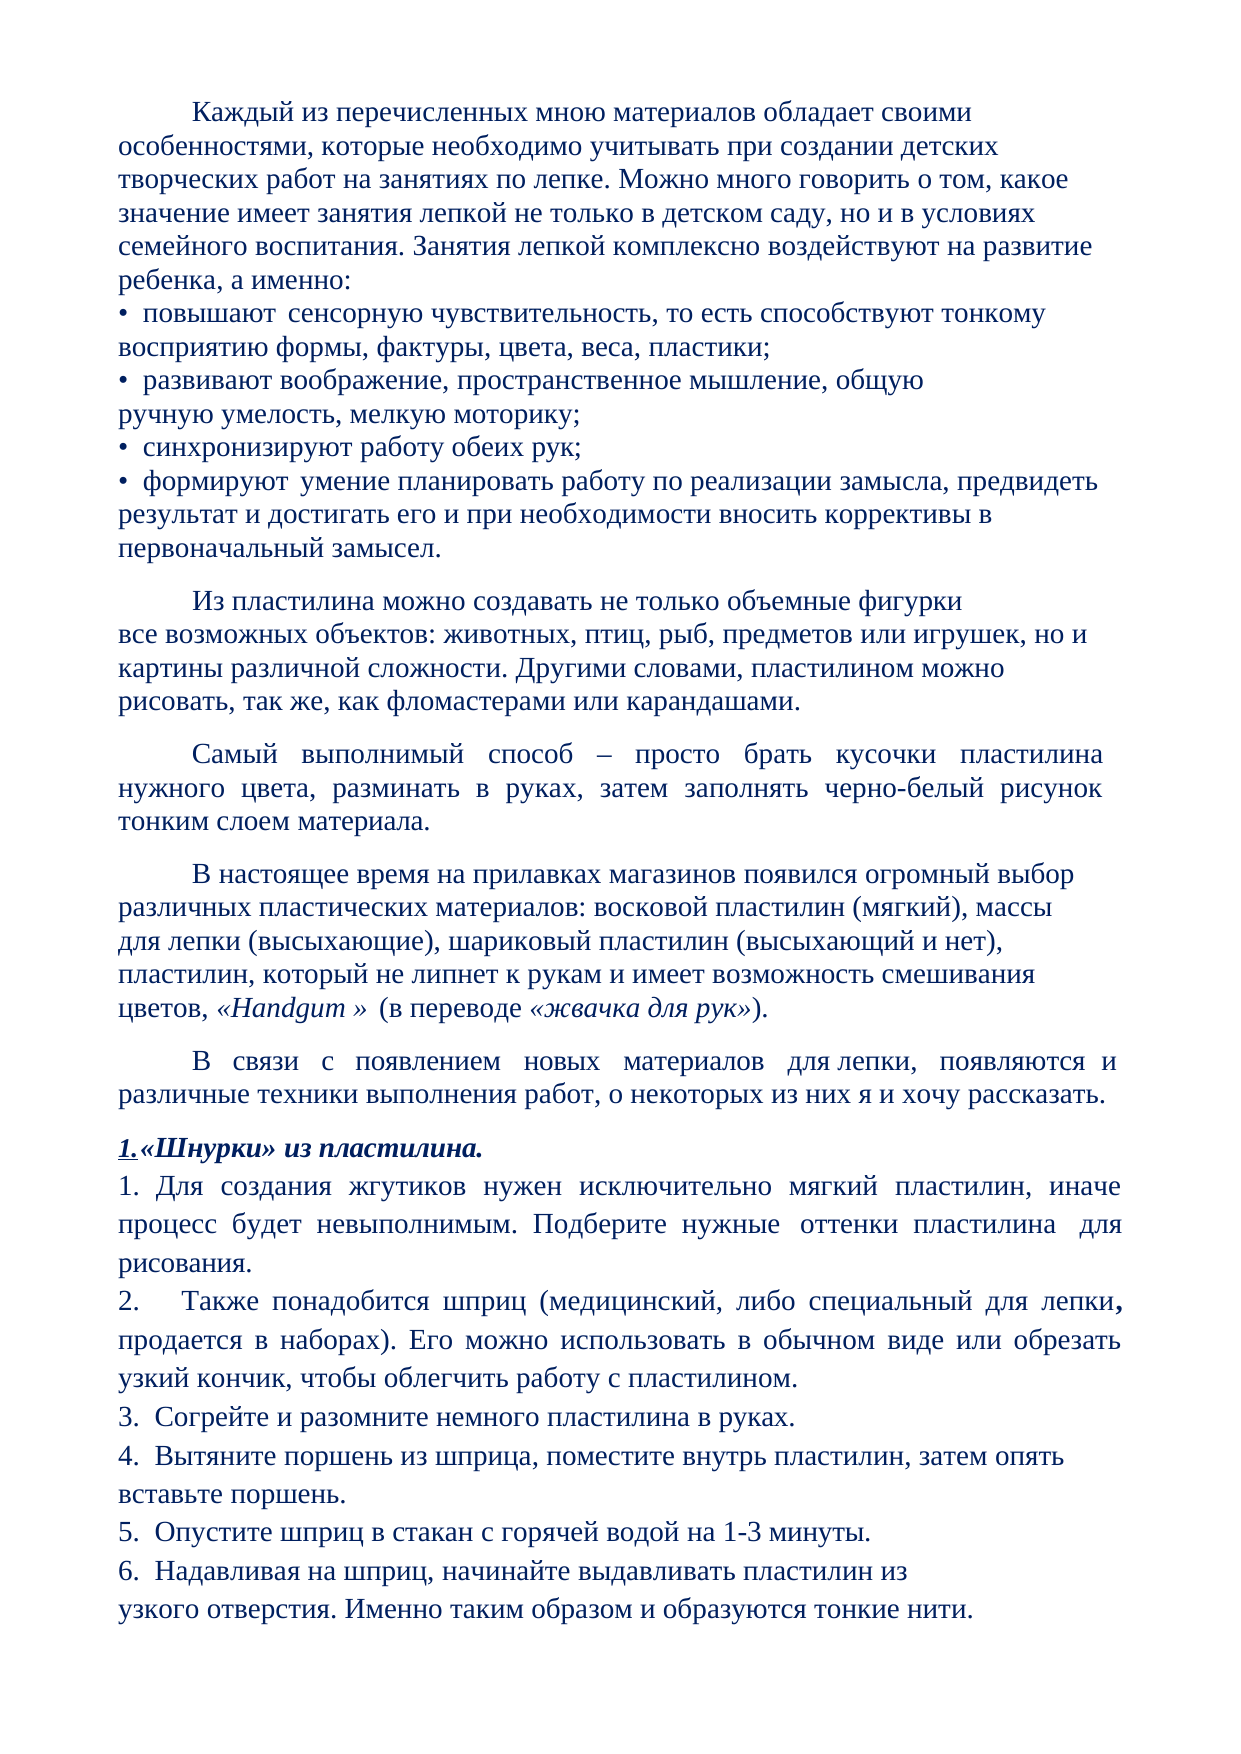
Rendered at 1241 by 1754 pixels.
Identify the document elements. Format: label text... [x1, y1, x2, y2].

list Согрейте и разомните немного пластилина в руках. [118, 1399, 1134, 1433]
subtitle «Шнурки» из пластилина. [118, 1130, 1134, 1163]
list Надавливая на шприц, начинайте выдавливать пластилин из узкого отверстия. Именно таким образом и образуются тонкие нити. [118, 1553, 996, 1625]
list Опустите шприц в стакан с горячей водой на 1-3 минуты. [118, 1515, 1134, 1548]
list Для создания жгутиков нужен исключительно мягкий пластилин, иначе процесс будет невыполнимым. Подберите нужные оттенки пластилина для рисования. [118, 1168, 1122, 1278]
text В связи с появлением новых материалов для лепки, появляются и различные техники выполнения работ, о некоторых из них я и хочу рассказать. [118, 1043, 1123, 1110]
text Каждый из перечисленных мною материалов обладает своими особенностями, которые необходимо учитывать при создании детских творческих работ на занятиях по лепке. Можно много говорить о том, какое значение имеет занятия лепкой не только в детском саду, но и в условиях [118, 94, 1134, 228]
list формируют умение планировать работу по реализации замысла, предвидеть результат и достигать его и при необходимости вносить коррективы в первоначальный замысел. [118, 463, 1101, 564]
text Самый выполнимый способ – просто брать кусочки пластилина нужного цвета, разминать в руках, затем заполнять черно-белый рисунок тонким слоем материала. [118, 736, 1103, 837]
list Также понадобится шприц (медицинский, либо специальный для лепки, продается в наборах). Его можно использовать в обычном виде или обрезать узкий кончик, чтобы облегчить работу с пластилином. [118, 1283, 1123, 1394]
list Вытяните поршень из шприца, поместите внутрь пластилин, затем опять вставьте поршень. [118, 1438, 1064, 1510]
text Из пластилина можно создавать не только объемные фигурки [192, 583, 1134, 616]
text все возможных объектов: животных, птиц, рыб, предметов или игрушек, но и картины различной сложности. Другими словами, пластилином можно рисовать, так же, как фломастерами или карандашами. [118, 616, 1093, 717]
list синхронизируют работу обеих рук; [118, 429, 1134, 463]
text В настоящее время на прилавках магазинов появился огромный выбор различных пластических материалов: восковой пластилин (мягкий), массы для лепки (высыхающие), шариковый пластилин (высыхающий и нет), пластилин, который не липнет к рукам и имеет возможность смешивания цветов, «Handgum » (в переводе «жвачка для рук»). [118, 856, 1093, 1024]
text семейного воспитания. Занятия лепкой комплексно воздействуют на развитие ребенка, а именно: [118, 228, 1134, 295]
list развивают воображение, пространственное мышление, общую ручную умелость, мелкую моторику; [118, 362, 1027, 429]
list повышают сенсорную чувствительность, то есть способствуют тонкому восприятию формы, фактуры, цвета, веса, пластики; [118, 295, 1049, 362]
